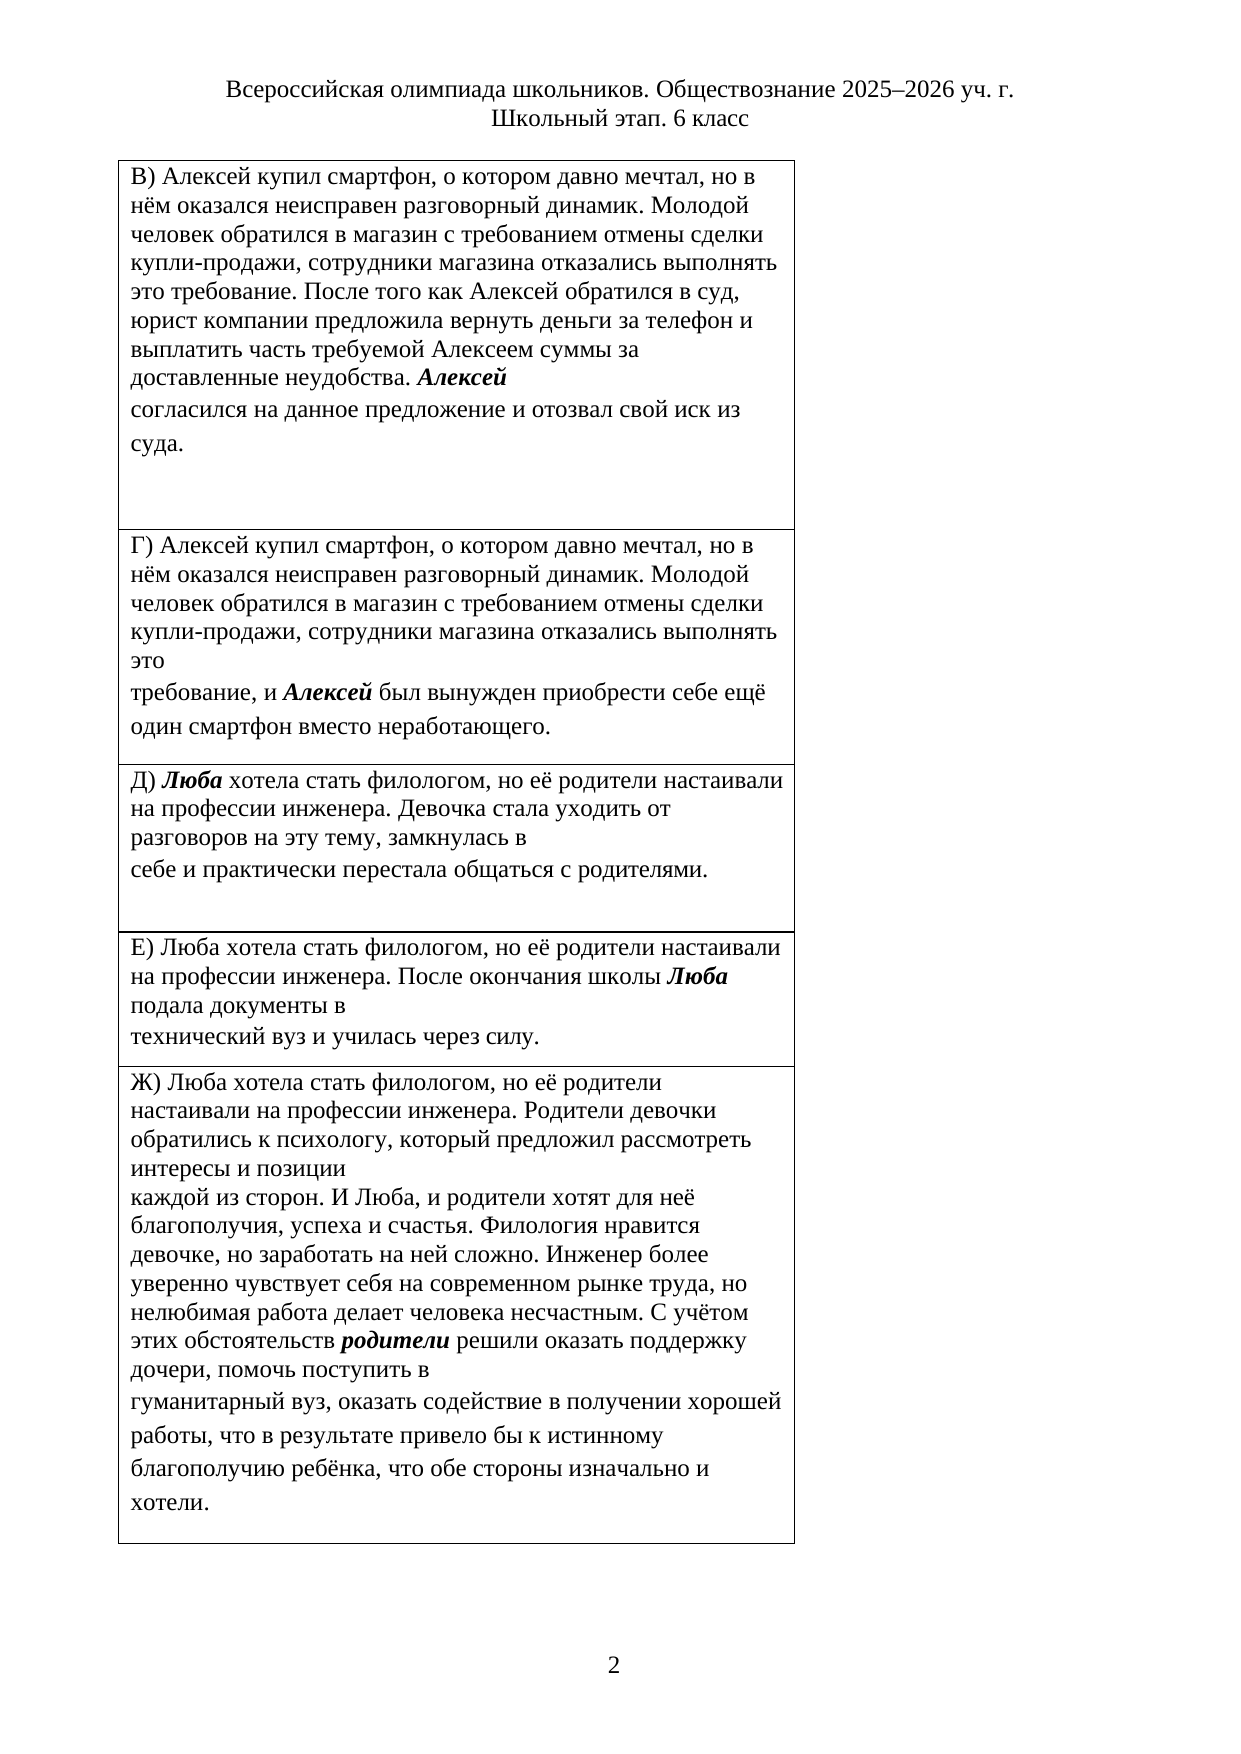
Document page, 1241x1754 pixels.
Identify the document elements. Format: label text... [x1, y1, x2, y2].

table_cell Е) Люба хотела стать филологом, но её родители настаивали на профессии инженера. После окончания школы Люба подала документы в технический вуз и училась через силу. [119, 933, 794, 1066]
table_cell Г) Алексей купил смартфон, о котором давно мечтал, но в нём оказался неисправен разговорный динамик. Молодой человек обратился в магазин с требованием отмены сделки купли-продажи, сотрудники магазина отказались выполнять это требование, и Алексей был вынужден приобрести себе ещё один смартфон вместо неработающего. [119, 530, 794, 764]
table_cell Д) Люба хотела стать филологом, но её родители настаивали на профессии инженера. Девочка стала уходить от разговоров на эту тему, замкнулась в себе и практически перестала общаться с родителями. [119, 765, 794, 931]
table_cell Ж) Люба хотела стать филологом, но её родители настаивали на профессии инженера. Родители девочки обратились к психологу, который предложил рассмотреть интересы и позиции каждой из сторон. И Люба, и родители хотят для неё благополучия, успеха и счастья. Филология нравится девочке, но заработать на ней сложно. Инженер более уверенно чувствует себя на современном рынке труда, но нелюбимая работа делает человека несчастным. С учётом этих обстоятельств родители решили оказать поддержку дочери, помочь поступить в гуманитарный вуз, оказать содействие в получении хорошей работы, что в результате привело бы к истинному благополучию ребёнка, что обе стороны изначально и хотели. [119, 1067, 794, 1543]
table_header В) Алексей купил смартфон, о котором давно мечтал, но в нём оказался неисправен разговорный динамик. Молодой человек обратился в магазин с требованием отмены сделки купли-продажи, сотрудники магазина отказались выполнять это требование. После того как Алексей обратился в суд, юрист компании предложила вернуть деньги за телефон и выплатить часть требуемой Алексеем суммы за доставленные неудобства. Алексей согласился на данное предложение и отозвал свой иск из суда. [119, 161, 794, 529]
